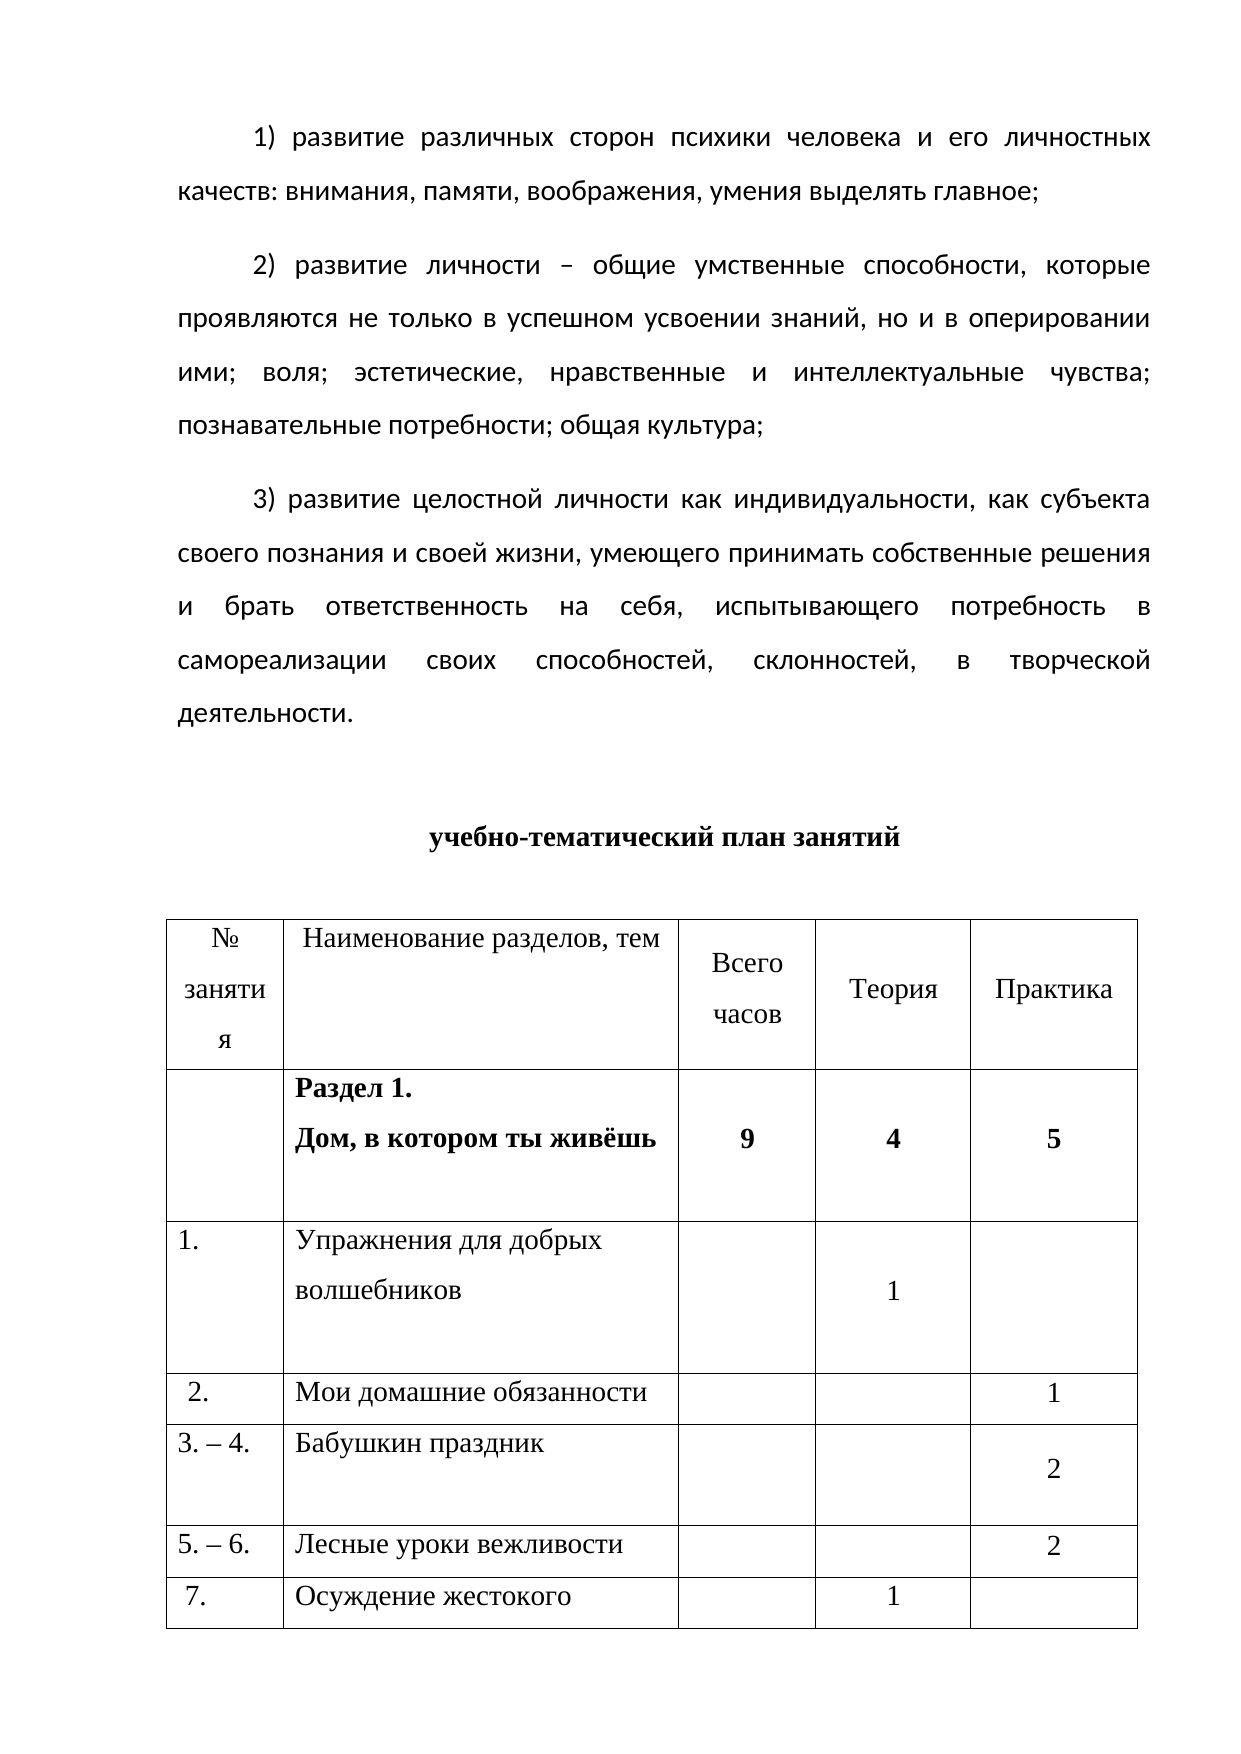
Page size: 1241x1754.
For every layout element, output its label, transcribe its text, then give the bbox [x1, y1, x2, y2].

table_cell 1 [971, 1374, 1137, 1424]
table_cell 4 [816, 1070, 970, 1221]
text 2) развитие личности – общие умственные способности, которые проявляются не только в успешном усвоении знаний, но и в оперировании ими; воля; эстетические, нравственные и интеллектуальные чувства; познавательные потребности; общая культура; [177, 246, 1152, 442]
table_header Всего часов [679, 920, 815, 1069]
text учебно-тематический план занятий [177, 819, 1152, 852]
table_cell 1 [816, 1222, 970, 1373]
table_cell 9 [679, 1070, 815, 1221]
table_cell 3. – 4. [167, 1425, 283, 1525]
table_cell [816, 1526, 970, 1577]
text 1) развитие различных сторон психики человека и его личностных качеств: внимания, памяти, воображения, умения выделять главное; [177, 118, 1152, 207]
table_header Наименование разделов, тем [284, 920, 678, 1069]
table_cell 5. – 6. [167, 1526, 283, 1577]
table_cell [816, 1425, 970, 1525]
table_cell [284, 1578, 678, 1628]
table_cell [679, 1374, 815, 1424]
table_cell 2 [971, 1526, 1137, 1577]
table_cell [167, 1222, 283, 1373]
table_cell [971, 1222, 1137, 1373]
table_cell Лесные уроки вежливости [284, 1526, 678, 1577]
table_cell Упражнения для добрых волшебников [284, 1222, 678, 1373]
table_cell 2 [971, 1425, 1137, 1525]
table_header Теория [816, 920, 970, 1069]
table_cell 7. [167, 1578, 283, 1628]
table_cell [679, 1222, 815, 1373]
table_cell [167, 1070, 283, 1221]
table_cell 5 [971, 1070, 1137, 1221]
table_cell [971, 1578, 1137, 1628]
table_cell Раздел 1. Дом, в котором ты живёшь [284, 1070, 678, 1221]
table_cell [679, 1526, 815, 1577]
table_cell 1 [816, 1578, 970, 1628]
table_cell [679, 1425, 815, 1525]
table_cell Мои домашние обязанности [284, 1374, 678, 1424]
text 3) развитие целостной личности как индивидуальности, как субъекта своего познания и своей жизни, умеющего принимать собственные решения и брать ответственность на себя, испытывающего потребность в самореализации своих способностей, склонностей, в творческой деятельности. [177, 480, 1152, 730]
table_cell [167, 1374, 283, 1424]
table_header № занятия [167, 920, 283, 1069]
table_cell [679, 1578, 815, 1628]
table_cell [816, 1374, 970, 1424]
table_cell Бабушкин праздник [284, 1425, 678, 1525]
table_header Практика [971, 920, 1137, 1069]
